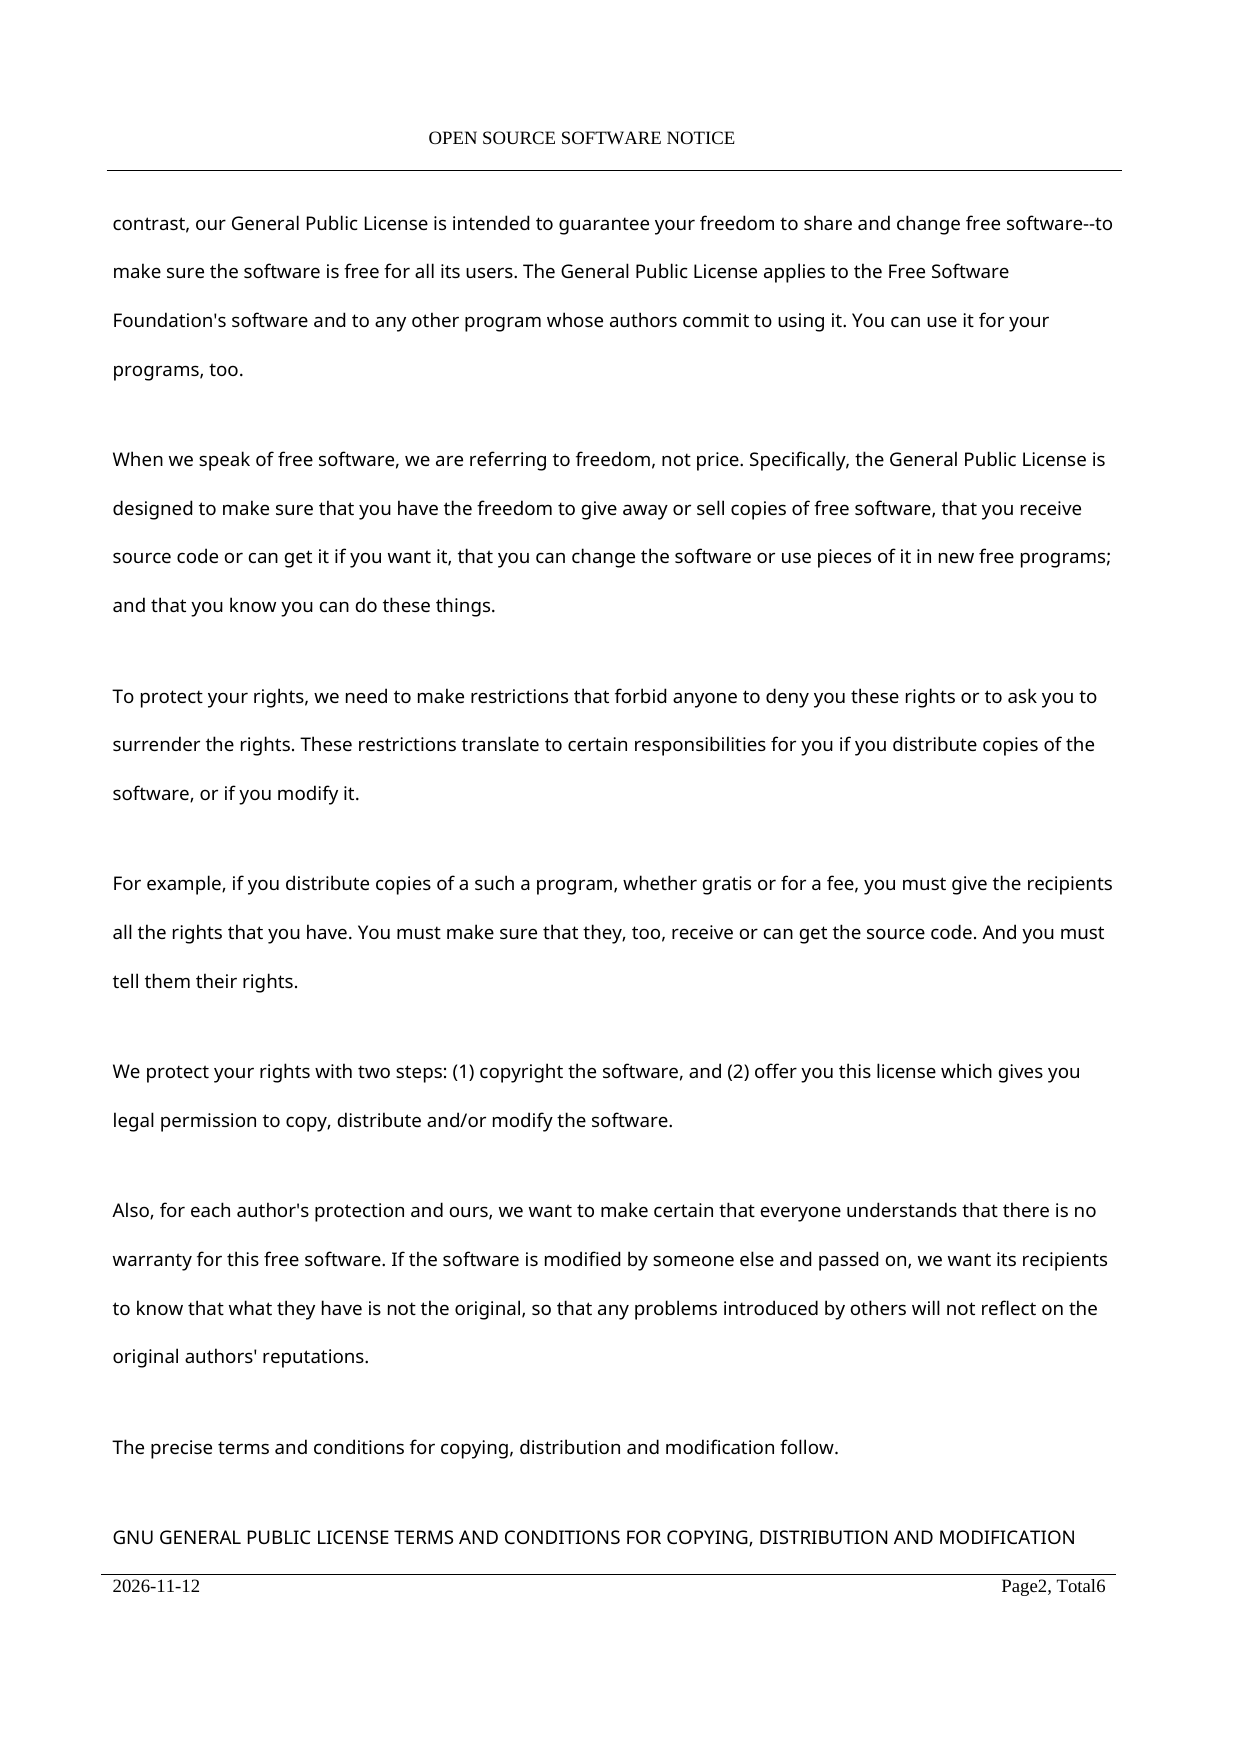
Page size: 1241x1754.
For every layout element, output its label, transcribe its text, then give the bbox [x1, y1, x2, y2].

text For example, if you distribute copies of a such a program, whether gratis or for a fee, you must give the recipients all the rights that you have. You must make sure that they, too, receive or can get the source code. And you must tell them their rights. [112, 867, 1128, 997]
text When we speak of free software, we are referring to freedom, not price. Specifically, the General Public License is designed to make sure that you have the freedom to give away or sell copies of free software, that you receive source code or can get it if you want it, that you can change the software or use pieces of it in new free programs; and that you know you can do these things. [112, 443, 1128, 622]
text To protect your rights, we need to make restrictions that forbid anyone to deny you these rights or to ask you to surrender the rights. These restrictions translate to certain responsibilities for you if you distribute copies of the software, or if you modify it. [112, 679, 1128, 809]
text The precise terms and conditions for copying, distribution and modification follow. [112, 1431, 1128, 1463]
text GNU GENERAL PUBLIC LICENSE TERMS AND CONDITIONS FOR COPYING, DISTRIBUTION AND MODIFICATION [112, 1521, 1128, 1553]
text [112, 206, 1128, 385]
text We protect your rights with two steps: (1) copyright the software, and (2) offer you this license which gives you legal permission to copy, distribute and/or modify the software. [112, 1055, 1128, 1136]
text Also, for each author's protection and ours, we want to make certain that everyone understands that there is no warranty for this free software. If the software is modified by someone else and passed on, we want its recipients to know that what they have is not the original, so that any problems introduced by others will not reflect on the original authors' reputations. [112, 1194, 1128, 1373]
